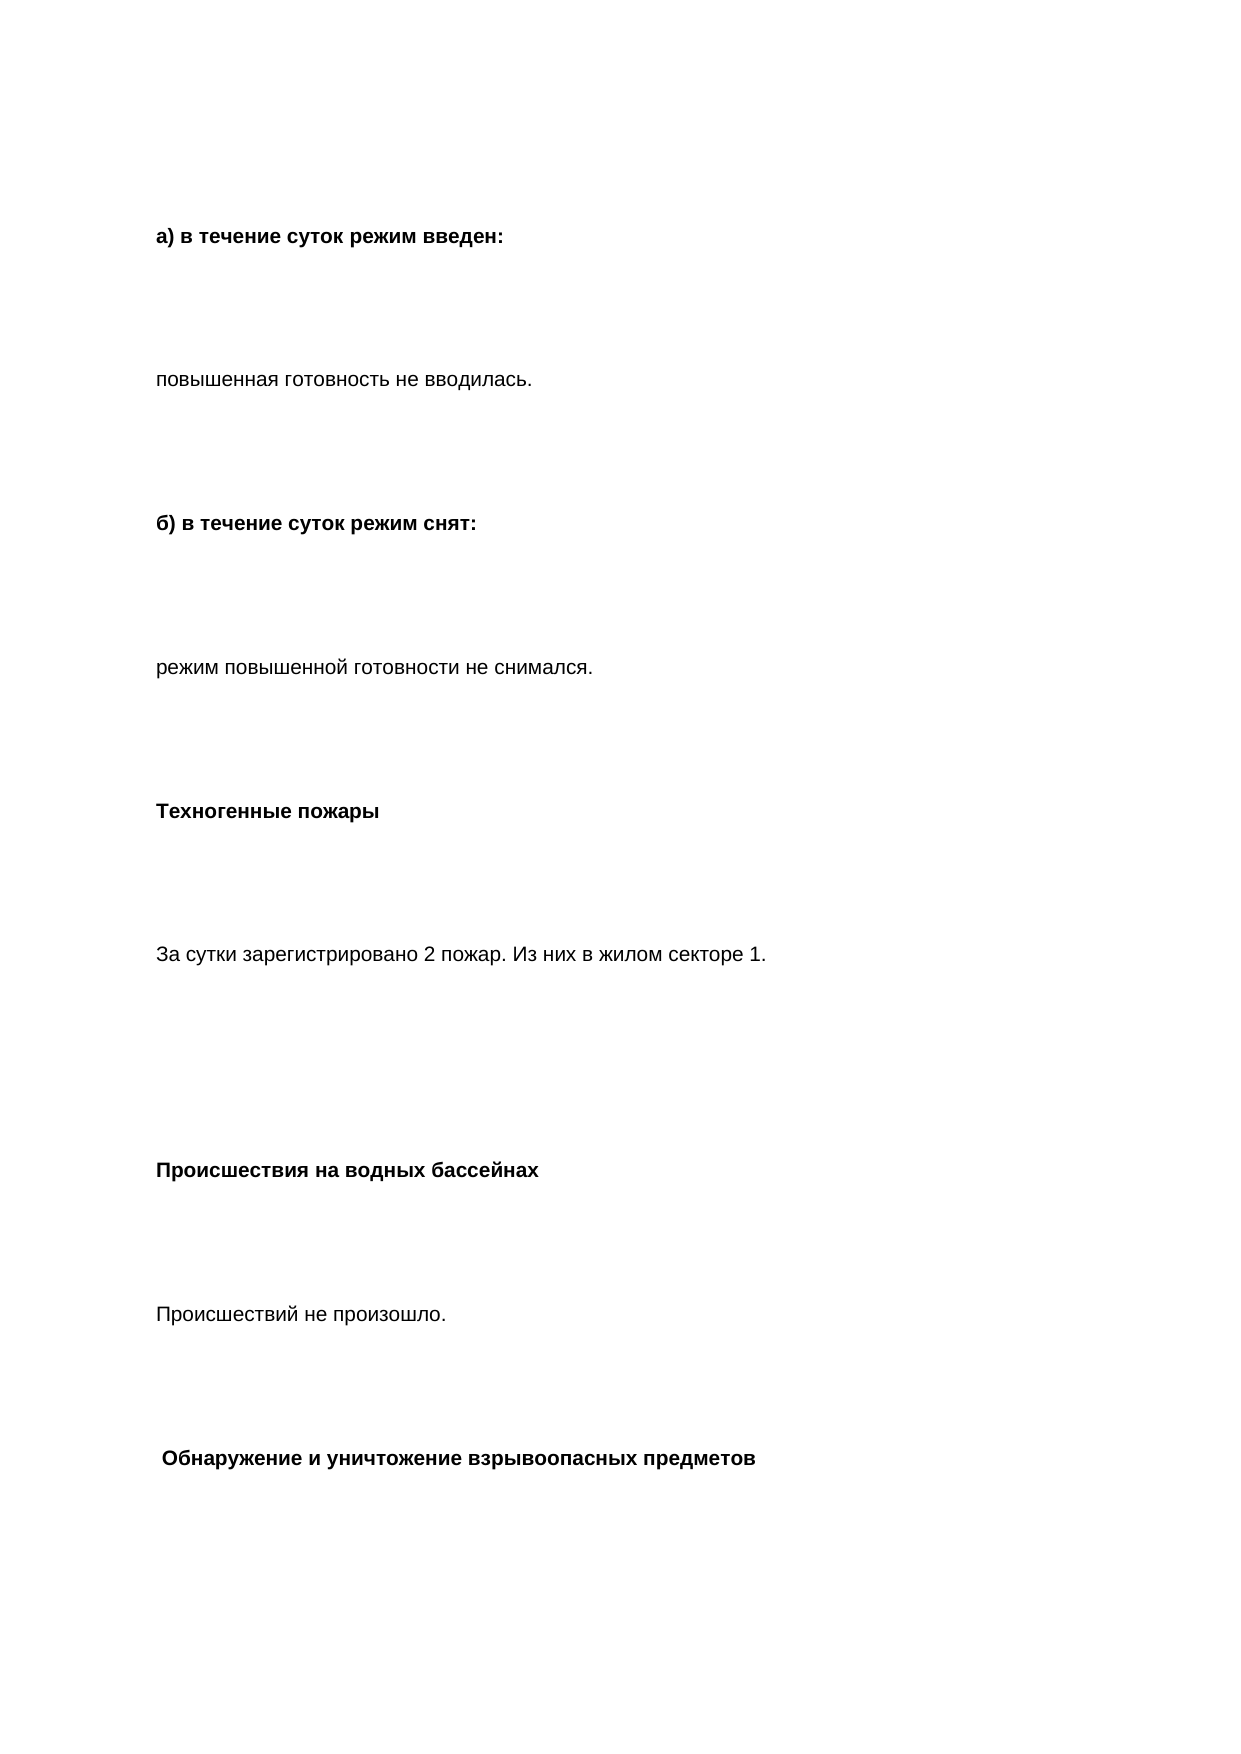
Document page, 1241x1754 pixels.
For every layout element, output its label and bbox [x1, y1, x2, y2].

table_cell [140, 150, 1078, 1577]
